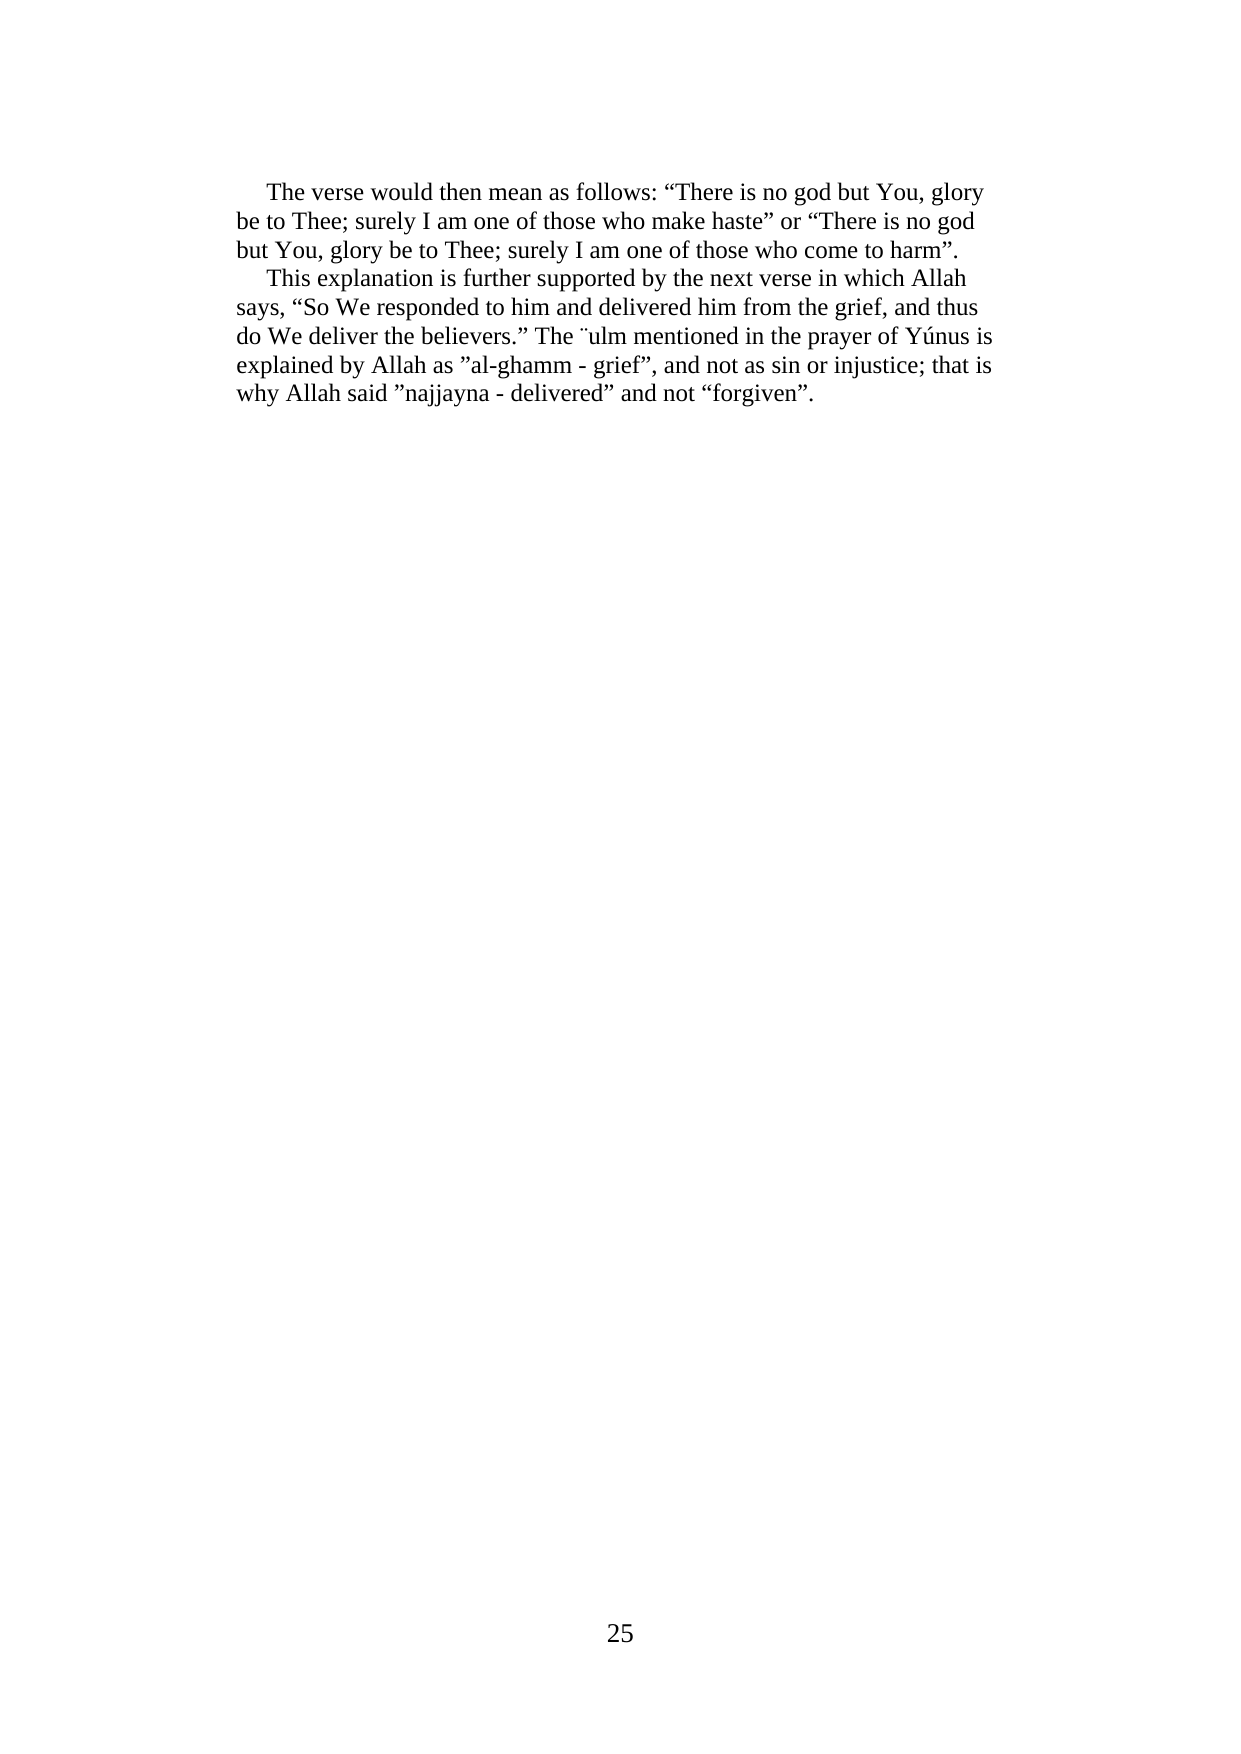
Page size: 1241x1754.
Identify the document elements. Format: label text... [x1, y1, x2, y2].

text The verse would then mean as follows: “There is no god but You, glory be to Thee; surely I am one of those who make haste” or “There is no god but You, glory be to Thee; surely I am one of those who come to harm”. [236, 177, 1004, 263]
text This explanation is further supported by the next verse in which Allah says, “So We responded to him and delivered him from the grief, and thus do We deliver the believers.” The ¨ulm mentioned in the prayer of Yúnus is explained by Allah as ”al-ghamm - grief”, and not as sin or injustice; that is why Allah said ”najjayna - delivered” and not “forgiven”. [236, 263, 1004, 407]
